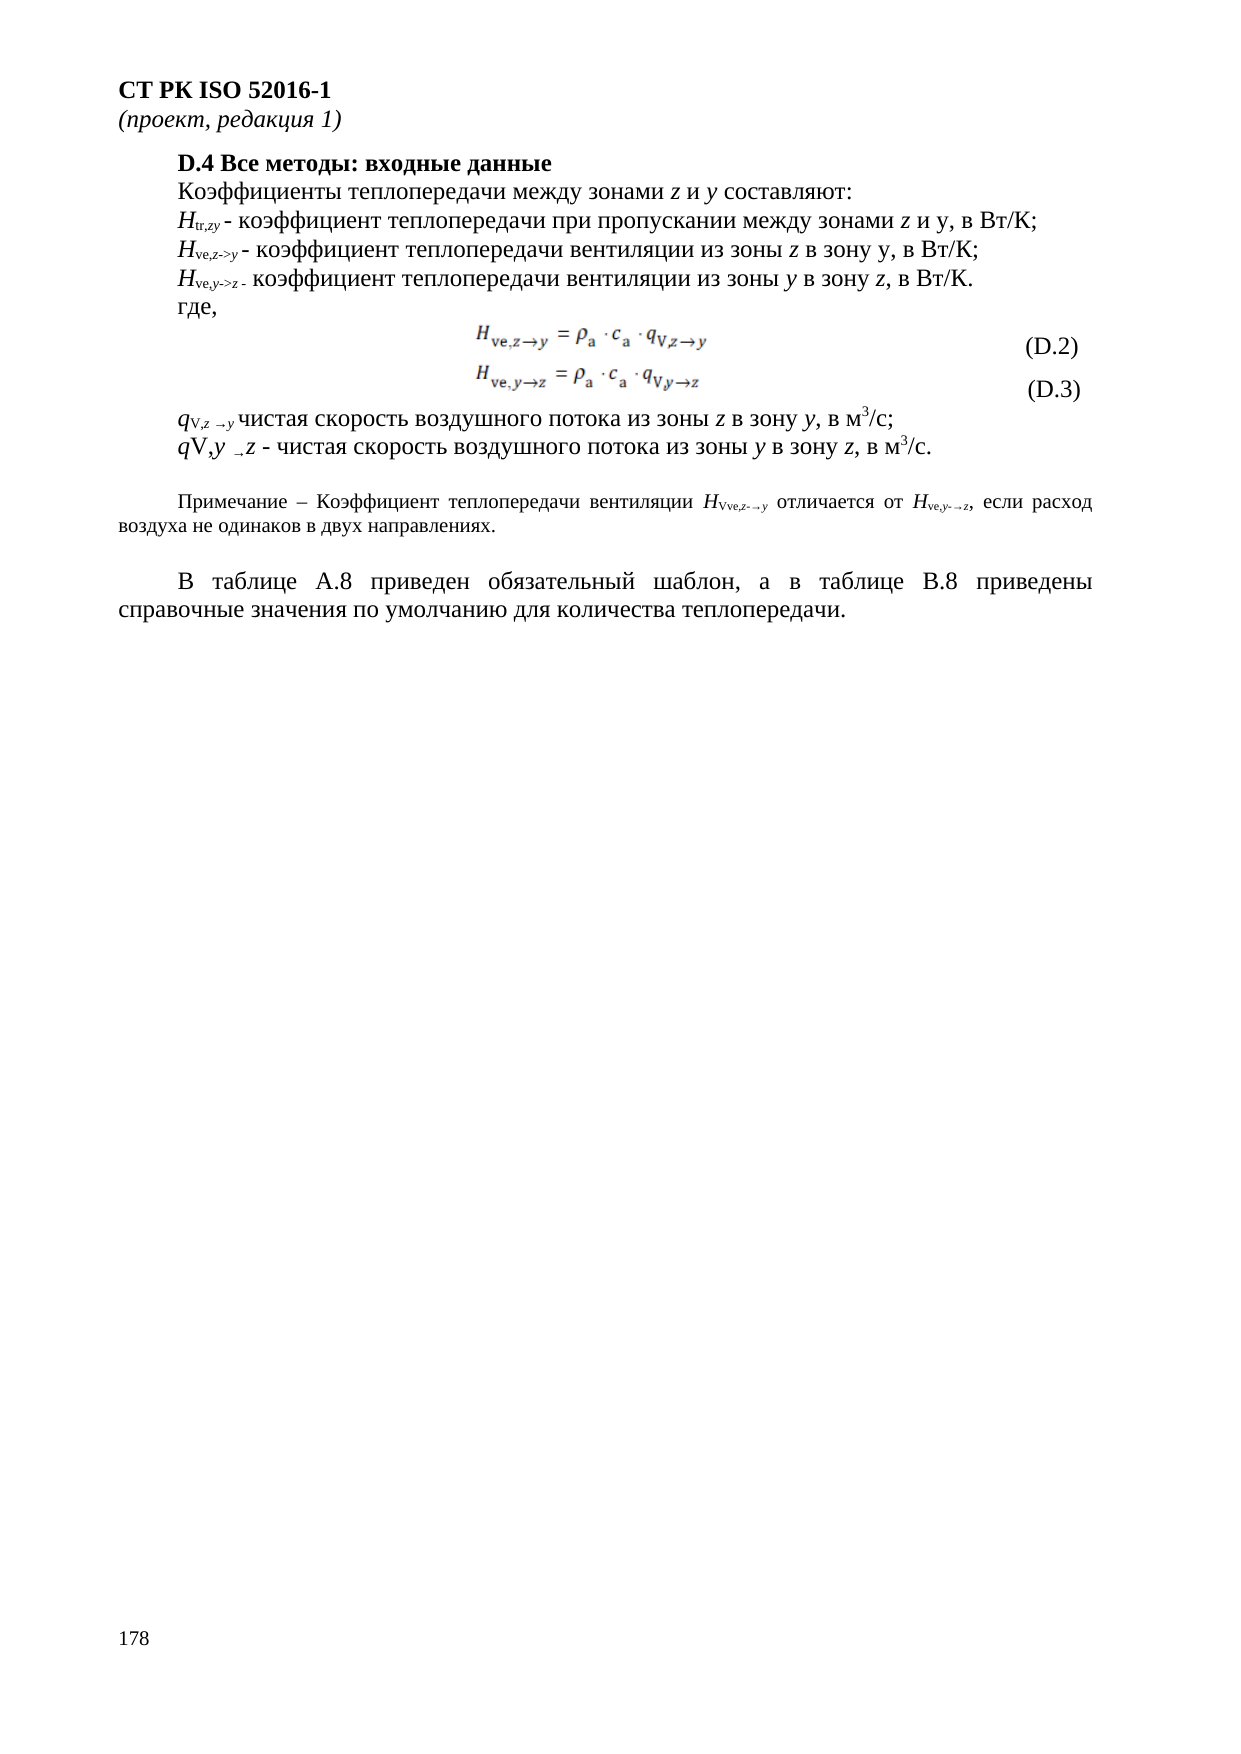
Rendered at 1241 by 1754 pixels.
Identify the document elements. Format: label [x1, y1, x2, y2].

picture [471, 360, 709, 398]
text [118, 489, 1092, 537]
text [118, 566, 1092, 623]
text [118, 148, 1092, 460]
picture [471, 320, 719, 355]
